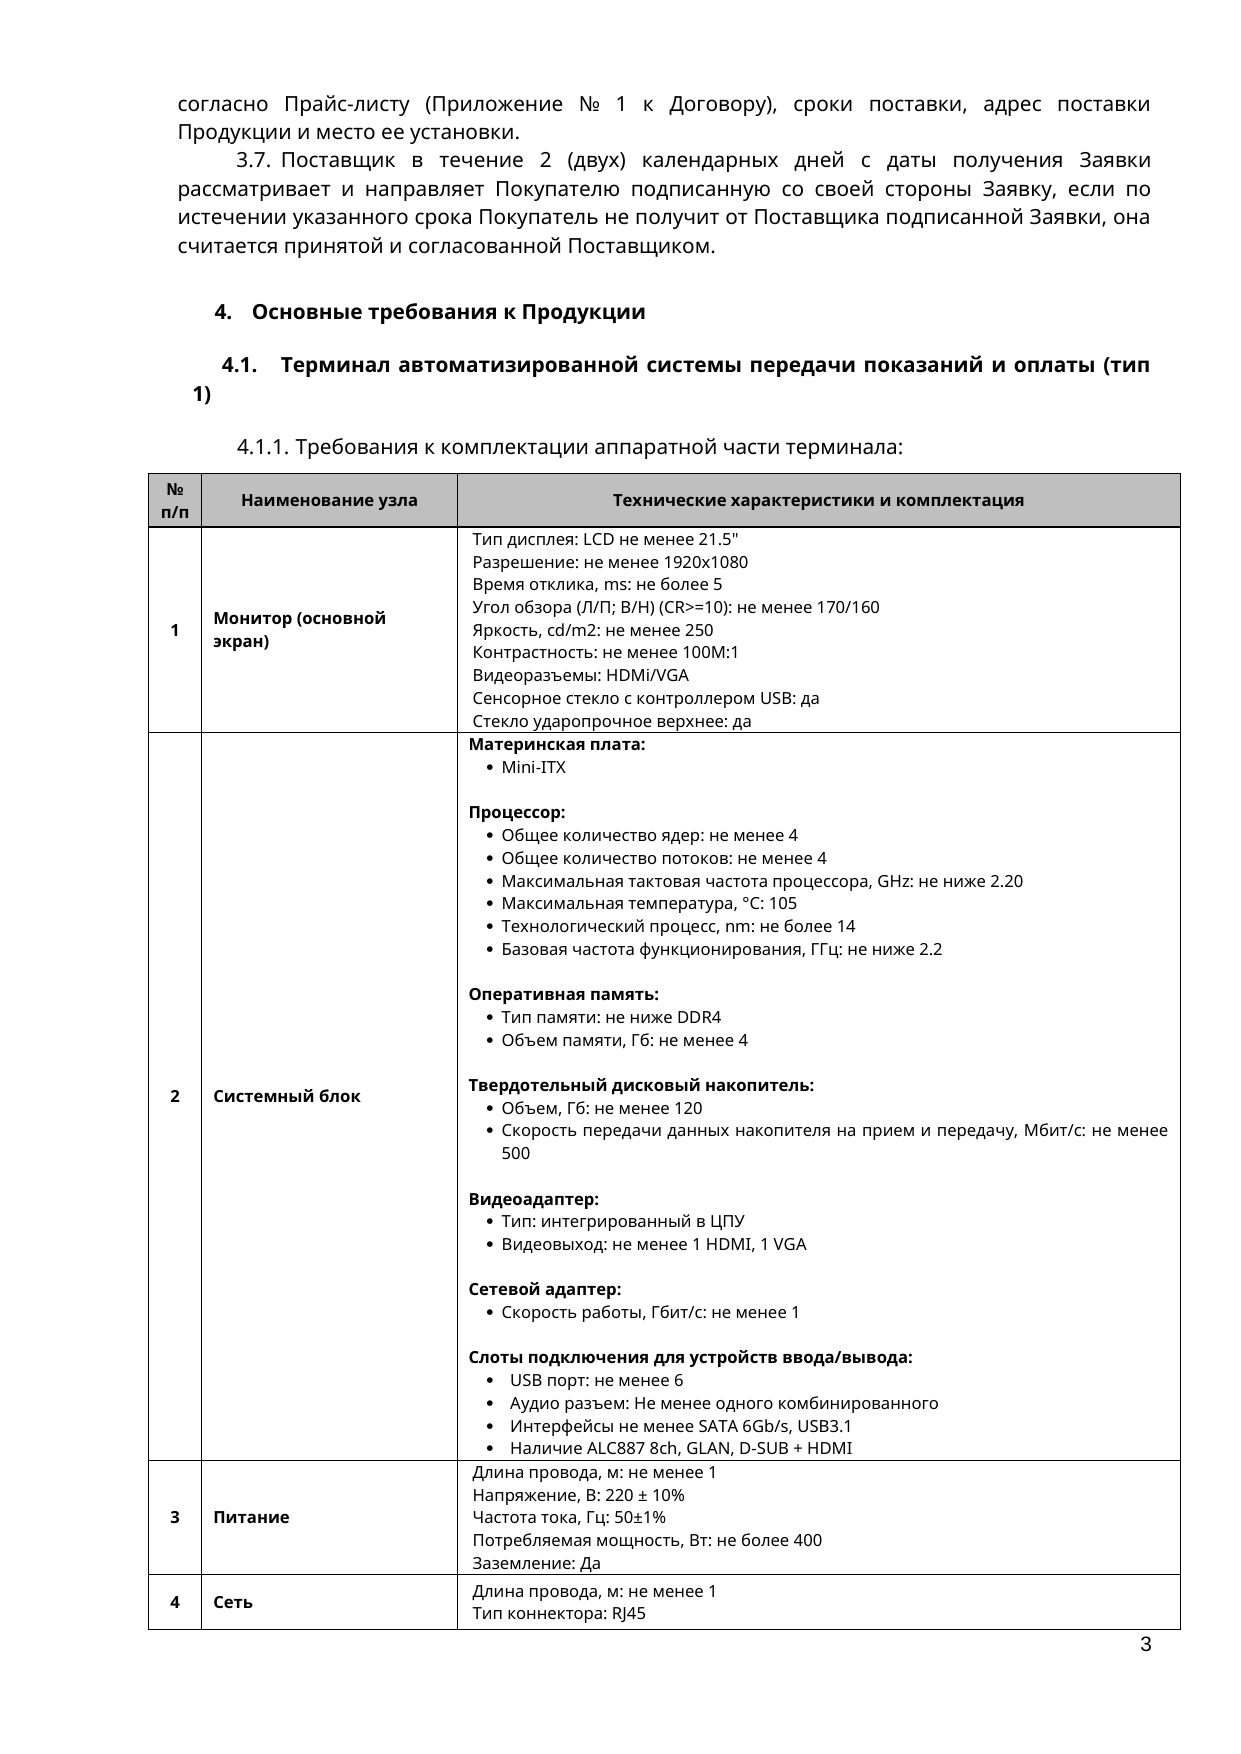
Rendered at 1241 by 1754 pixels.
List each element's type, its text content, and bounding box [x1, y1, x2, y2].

list Основные требования к Продукции [214, 297, 1152, 325]
table_cell Питание [202, 1461, 457, 1574]
table_header № п/п [149, 474, 201, 526]
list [177, 89, 1152, 146]
table_cell Монитор (основной экран) [202, 528, 457, 732]
table_cell Длина провода, м: не менее 1 Тип коннектора: RJ45 [458, 1575, 1180, 1629]
list Поставщик в течение 2 (двух) календарных дней с даты получения Заявки рассматривает и направляет Покупателю подписанную со своей стороны Заявку, если по истечении указанного срока Покупатель не получит от Поставщика подписанной Заявки, она считается принятой и согласованной Поставщиком. [177, 146, 1152, 259]
list Терминал автоматизированной системы передачи показаний и оплаты (тип 1) [192, 350, 1152, 407]
list Требования к комплектации аппаратной части терминала: [237, 432, 1101, 461]
table_cell Длина провода, м: не менее 1 Напряжение, В: 220 ± 10% Частота тока, Гц: 50±1% Потребляемая мощность, Вт: не более 400 Заземление: Да [458, 1461, 1180, 1574]
table_cell 4 [149, 1575, 201, 1629]
table_cell Тип дисплея: LCD не менее 21.5" Разрешение: не менее 1920x1080 Время отклика, ms: не более 5 Угол обзора (Л/П; В/Н) (CR>=10): не менее 170/160 Яркость, cd/m2: не менее 250 Контрастность: не менее 100М:1 Видеоразъемы: HDMi/VGA Сенсорное стекло с контроллером USB: да Стекло ударопрочное верхнее: да [458, 528, 1180, 732]
table_header Технические характеристики и комплектация [458, 474, 1180, 526]
table_cell Сеть [202, 1575, 457, 1629]
table_cell 3 [149, 1461, 201, 1574]
table_cell Материнская плата: Mini-ITX Процессор: Общее количество ядер: не менее 4 Общее количество потоков: не менее 4 Максимальная тактовая частота процессора, GHz: не ниже 2.20 Максимальная температура, °C: 105 Технологический процесс, nm: не более 14 Базовая частота функционирования, ГГц: не ниже 2.2 Оперативная память: Тип памяти: не ниже DDR4 Объем памяти, Гб: не менее 4 Твердотельный дисковый накопитель: Объем, Гб: не менее 120 Скорость передачи данных накопителя на прием и передачу, Мбит/с: не менее 500 Видеоадаптер: Тип: интегрированный в ЦПУ Видеовыход: не менее 1 HDMI, 1 VGA Сетевой адаптер: Скорость работы, Гбит/с: не менее 1 Слоты подключения для устройств ввода/вывода: USB порт: не менее 6 Аудио разъем: Не менее одного комбинированного Интерфейсы не менее SATA 6Gb/s, USB3.1 Наличие ALC887 8ch, GLAN, D-SUB + HDMI [458, 733, 1180, 1459]
table_cell 1 [149, 528, 201, 732]
table_cell 2 [149, 733, 201, 1459]
table_header Наименование узла [202, 474, 457, 526]
table_cell Системный блок [202, 733, 457, 1459]
